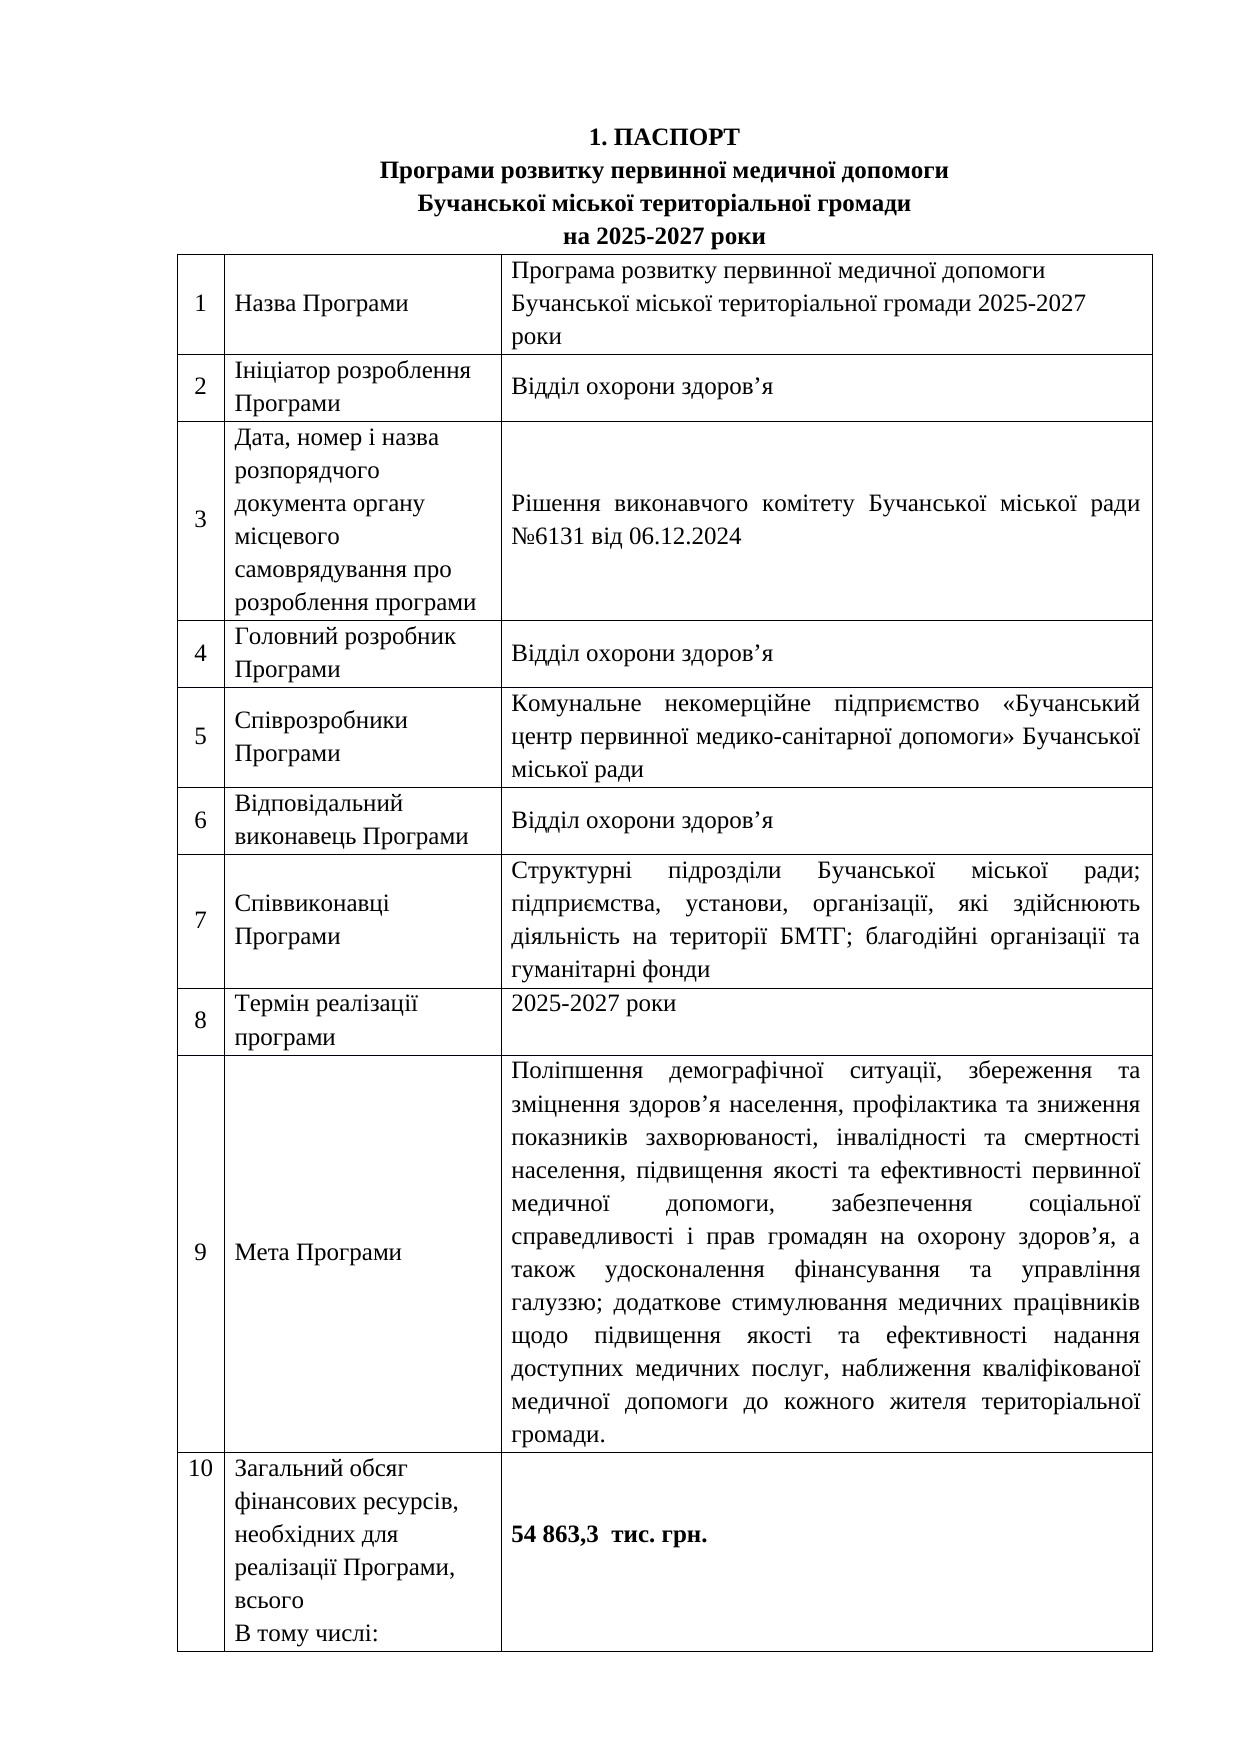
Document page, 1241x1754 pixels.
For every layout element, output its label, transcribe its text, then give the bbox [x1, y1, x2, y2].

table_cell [502, 1453, 1152, 1651]
table_cell Структурні підрозділи Бучанської міської ради; підприємства, установи, організації, які здійснюють діяльність на території БМТГ; благодійні організації та гуманітарні фонди [502, 855, 1152, 987]
table_cell 4 [178, 621, 224, 687]
table_cell 6 [178, 788, 224, 854]
table_cell Головний розробник Програми [225, 621, 501, 687]
table_cell 7 [178, 855, 224, 987]
table_cell Співрозробники Програми [225, 688, 501, 787]
text 1. ПАСПОРТ [177, 122, 1152, 150]
table_cell 8 [178, 989, 224, 1054]
table_cell 2 [178, 355, 224, 421]
text Програми розвитку первинної медичної допомоги [177, 155, 1152, 183]
table_cell 3 [178, 422, 224, 620]
table_cell Комунальне некомерційне підприємство «Бучанський центр первинної медико-санітарної допомоги» Бучанської міської ради [502, 688, 1152, 787]
table_cell 5 [178, 688, 224, 787]
table_header Назва Програми [225, 255, 501, 354]
table_cell Відділ охорони здоров’я [502, 788, 1152, 854]
table_cell Відділ охорони здоров’я [502, 355, 1152, 421]
table_cell Відділ охорони здоров’я [502, 621, 1152, 687]
table_cell Співвиконавці Програми [225, 855, 501, 987]
table_header 1 [178, 255, 224, 354]
table_cell 9 [178, 1056, 224, 1452]
text на 2025-2027 роки [177, 221, 1152, 249]
table_cell 10 [178, 1453, 224, 1651]
text Бучанської міської територіальної громади [177, 188, 1152, 216]
table_cell Рішення виконавчого комітету Бучанської міської ради №6131 від 06.12.2024 [502, 422, 1152, 620]
table_header Програма розвитку первинної медичної допомоги Бучанської міської територіальної громади 2025-2027 роки [502, 255, 1152, 354]
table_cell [225, 1453, 501, 1651]
table_cell Дата, номер і назва розпорядчого документа органу місцевого самоврядування про розроблення програми [225, 422, 501, 620]
table_cell Мета Програми [225, 1056, 501, 1452]
table_cell Відповідальний виконавець Програми [225, 788, 501, 854]
table_cell Поліпшення демографічної ситуації, збереження та зміцнення здоров’я населення, профілактика та зниження показників захворюваності, інвалідності та смертності населення, підвищення якості та ефективності первинної медичної допомоги, забезпечення соціальної справедливості і прав громадян на охорону здоров’я, а також удосконалення фінансування та управління галуззю; додаткове стимулювання медичних працівників щодо підвищення якості та ефективності надання доступних медичних послуг, наближення кваліфікованої медичної допомоги до кожного жителя територіальної громади. [502, 1056, 1152, 1452]
table_cell Ініціатор розроблення Програми [225, 355, 501, 421]
table_cell Термін реалізації програми [225, 989, 501, 1054]
table_cell 2025-2027 роки [502, 989, 1152, 1054]
